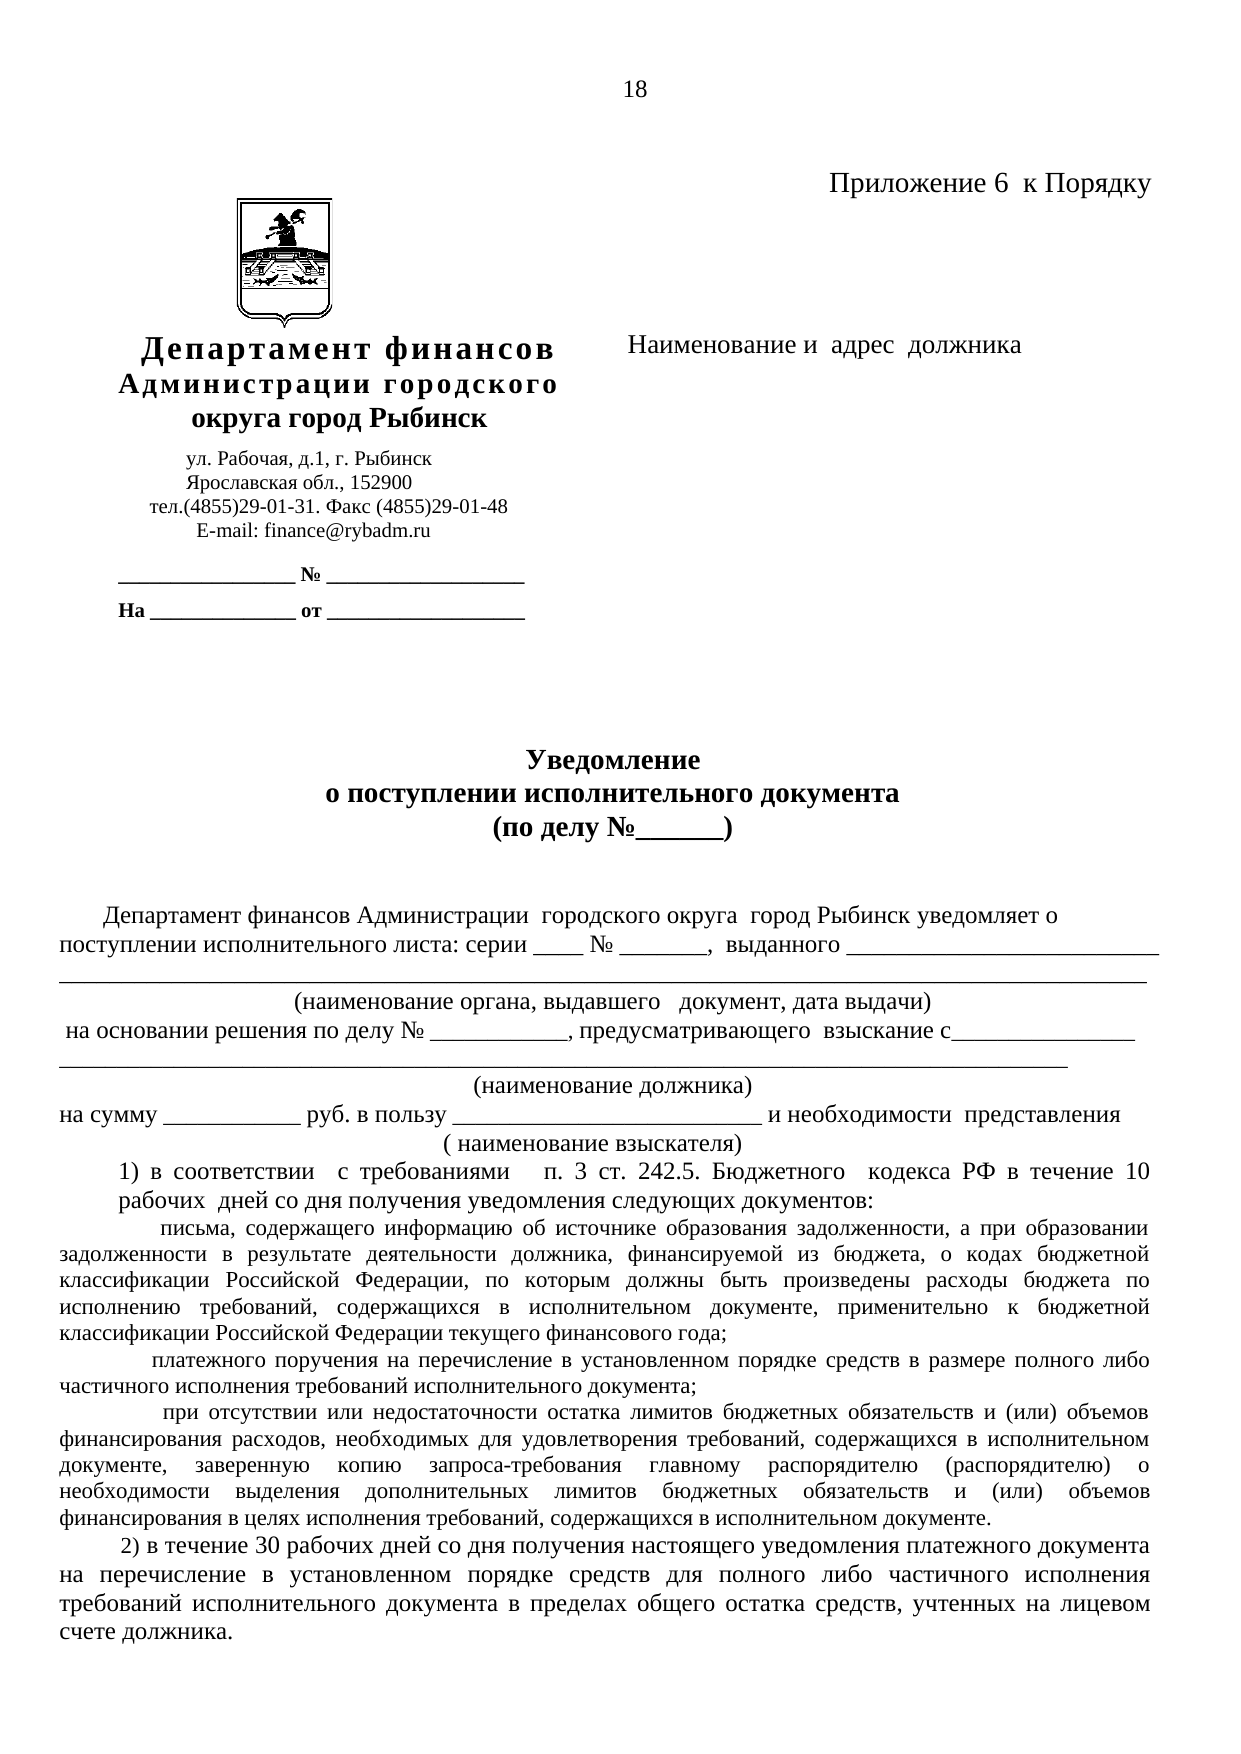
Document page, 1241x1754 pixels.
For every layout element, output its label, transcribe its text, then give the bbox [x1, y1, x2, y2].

text на основании решения по делу № ____________, предусматривающего взыскание с________________ [59, 1015, 1166, 1044]
picture [236, 198, 333, 328]
text при отсутствии или недостаточности остатка лимитов бюджетных обязательств и (или) объемов финансирования расходов, необходимых для удовлетворения требований, содержащихся в исполнительном документе, заверенную копию запроса-требования главному распорядителю (распорядителю) о необходимости выделения дополнительных лимитов бюджетных обязательств и (или) объемов финансирования в целях исполнения требований, содержащихся в исполнительном документе. [44, 1398, 1152, 1530]
text _______________________________________________________________________________________ [59, 957, 1166, 986]
text (по делу №______) [74, 809, 1152, 842]
text Департамент финансов Администрации городского округа город Рыбинск уведомляет о поступлении исполнительного листа: серии ____ № _______, выданного _________________________ [59, 900, 1166, 957]
text на сумму ____________ руб. в пользу ___________________________ и необходимости представления [59, 1099, 1152, 1128]
text ( наименование взыскателя) [59, 1128, 1152, 1156]
text (наименование органа, выдавшего документ, дата выдачи) [59, 986, 1166, 1015]
text Наименование и адрес должника [609, 328, 1152, 359]
text Приложение 6 к Порядку [118, 165, 1152, 198]
text 2) в течение 30 рабочих дней со дня получения настоящего уведомления платежного документа на перечисление в установленном порядке средств для полного либо частичного исполнения требований исполнительного документа в пределах общего остатка средств, учтенных на лицевом счете должника. [59, 1530, 1152, 1645]
table_header Департамент финансов Администрации городского округа город Рыбинск ул. Рабочая, д.1, г. Рыбинск Ярославская обл., 152900 тел.(4855)29-01-31. Факс (4855)29-01-48 E-mail: finance@rybadm.ru _________________ № ___________________ На ______________ от ___________________ [107, 328, 609, 679]
text ________________________________________________________________________________________ [59, 1044, 1166, 1070]
text платежного поручения на перечисление в установленном порядке средств в размере полного либо частичного исполнения требований исполнительного документа; [44, 1346, 1152, 1398]
text Уведомление о поступлении исполнительного документа [74, 742, 1152, 809]
text 1) в соответствии с требованиями п. 3 ст. 242.5. Бюджетного кодекса РФ в течение 10 рабочих дней со дня получения уведомления следующих документов: [118, 1156, 1152, 1214]
text (наименование должника) [59, 1070, 1166, 1099]
text письма, содержащего информацию об источнике образования задолженности, а при образовании задолженности в результате деятельности должника, финансируемой из бюджета, о кодах бюджетной классификации Российской Федерации, по которым должны быть произведены расходы бюджета по исполнению требований, содержащихся в исполнительном документе, применительно к бюджетной классификации Российской Федерации текущего финансового года; [44, 1214, 1152, 1346]
